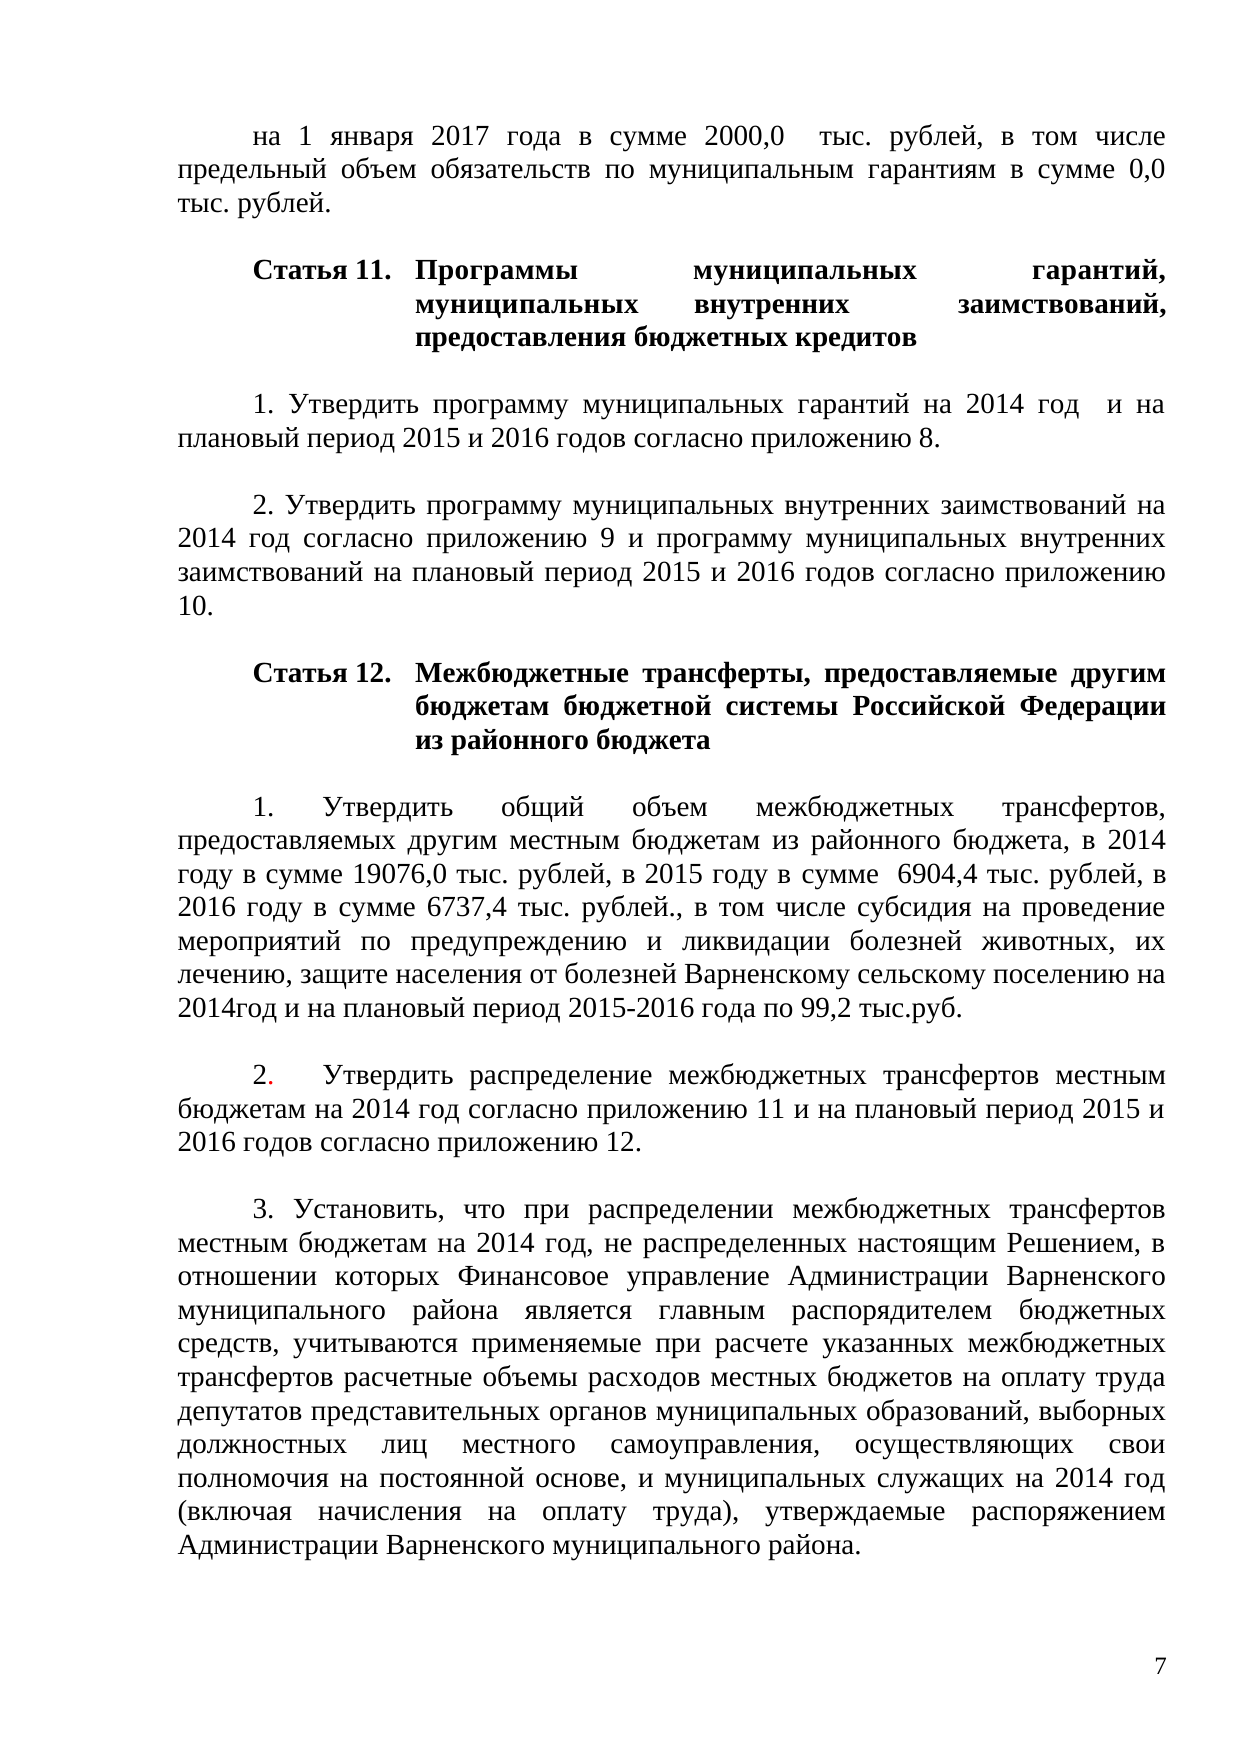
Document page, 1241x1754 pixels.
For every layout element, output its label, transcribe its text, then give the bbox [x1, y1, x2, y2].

text 1. Утвердить общий объем межбюджетных трансфертов, предоставляемых другим местным бюджетам из районного бюджета, в 2014 году в сумме 19076,0 тыс. рублей, в 2015 году в сумме 6904,4 тыс. рублей, в 2016 году в сумме 6737,4 тыс. рублей., в том числе субсидия на проведение мероприятий по предупреждению и ликвидации болезней животных, их лечению, защите населения от болезней Варненскому сельскому поселению на 2014год и на плановый период 2015-2016 года по 99,2 тыс.руб. [177, 789, 1167, 1024]
text 3. Установить, что при распределении межбюджетных трансфертов местным бюджетам на 2014 год, не распределенных настоящим Решением, в отношении которых Финансовое управление Администрации Варненского муниципального района является главным распорядителем бюджетных средств, учитываются применяемые при расчете указанных межбюджетных трансфертов расчетные объемы расходов местных бюджетов на оплату труда депутатов представительных органов муниципальных образований, выборных должностных лиц местного самоуправления, осуществляющих свои полномочия на постоянной основе, и муниципальных служащих на 2014 год (включая начисления на оплату труда), утверждаемые распоряжением Администрации Варненского муниципального района. [177, 1191, 1167, 1560]
text на 1 января 2017 года в сумме 2000,0 тыс. рублей, в том числе предельный объем обязательств по муниципальным гарантиям в сумме 0,0 тыс. рублей. [177, 118, 1167, 219]
text 2. Утвердить программу муниципальных внутренних заимствований на 2014 год согласно приложению 9 и программу муниципальных внутренних заимствований на плановый период 2015 и 2016 годов согласно приложению 10. [177, 487, 1167, 621]
text 1. Утвердить программу муниципальных гарантий на 2014 год и на плановый период 2015 и 2016 годов согласно приложению 8. [177, 386, 1167, 453]
text 2. Утвердить распределение межбюджетных трансфертов местным бюджетам на 2014 год согласно приложению 11 и на плановый период 2015 и 2016 годов согласно приложению 12. [177, 1057, 1167, 1158]
text Статья 11. Программы муниципальных гарантий, муниципальных внутренних заимствований, предоставления бюджетных кредитов [252, 252, 1167, 353]
text Статья 12. Межбюджетные трансферты, предоставляемые другим бюджетам бюджетной системы Российской Федерации из районного бюджета [252, 655, 1167, 755]
